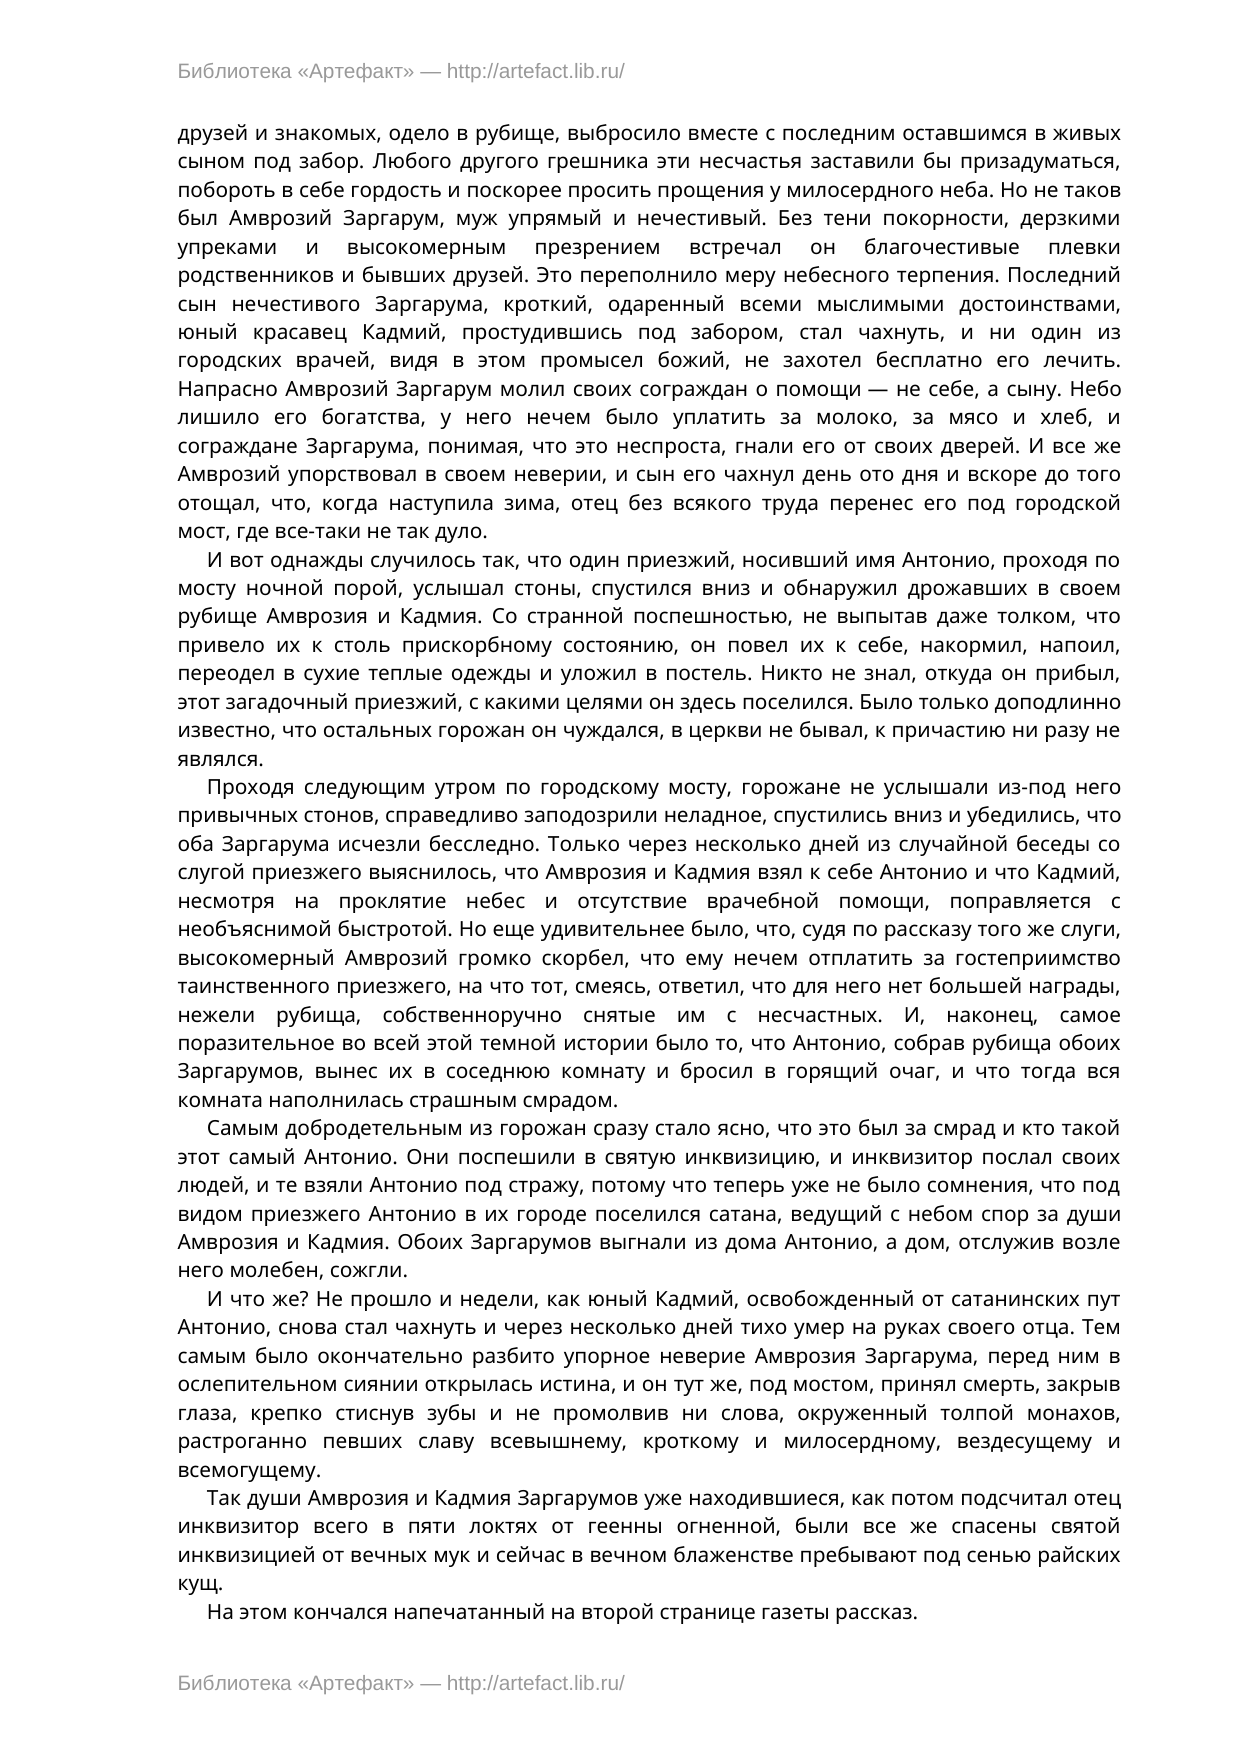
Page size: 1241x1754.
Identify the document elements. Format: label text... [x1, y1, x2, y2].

text Проходя следующим утром по городскому мосту, горожане не услышали из-под него привычных стонов, справедливо заподозрили неладное, спустились вниз и убедились, что оба Заргарума исчезли бесследно. Только через несколько дней из случайной беседы со слугой приезжего выяснилось, что Амврозия и Кадмия взял к себе Антонио и что Кадмий, несмотря на проклятие небес и отсутствие врачебной помощи, поправляется с необъяснимой быстротой. Но еще удивительнее было, что, судя по рассказу того же слуги, высокомерный Амврозий громко скорбел, что ему нечем отплатить за гостеприимство таинственного приезжего, на что тот, смеясь, ответил, что для него нет большей награды, нежели рубища, собственноручно снятые им с несчастных. И, наконец, самое поразительное во всей этой темной истории было то, что Антонио, собрав рубища обоих Заргарумов, вынес их в соседнюю комнату и бросил в горящий очаг, и что тогда вся комната наполнилась страшным смрадом. [177, 772, 1122, 1113]
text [177, 118, 1122, 545]
text И вот однажды случилось так, что один приезжий, носивший имя Антонио, проходя по мосту ночной порой, услышал стоны, спустился вниз и обнаружил дрожавших в своем рубище Амврозия и Кадмия. Со странной поспешностью, не выпытав даже толком, что привело их к столь прискорбному состоянию, он повел их к себе, накормил, напоил, переодел в сухие теплые одежды и уложил в постель. Никто не знал, откуда он прибыл, этот загадочный приезжий, с какими целями он здесь поселился. Было только доподлинно известно, что остальных горожан он чуждался, в церкви не бывал, к причастию ни разу не являлся. [177, 545, 1122, 772]
text И что же? Не прошло и недели, как юный Кадмий, освобожденный от сатанинских пут Антонио, снова стал чахнуть и через несколько дней тихо умер на руках своего отца. Тем самым было окончательно разбито упорное неверие Амврозия Заргарума, перед ним в ослепительном сиянии открылась истина, и он тут же, под мостом, принял смерть, закрыв глаза, крепко стиснув зубы и не промолвив ни слова, окруженный толпой монахов, растроганно певших славу всевышнему, кроткому и милосердному, вездесущему и всемогущему. [177, 1284, 1122, 1483]
text На этом кончался напечатанный на второй странице газеты рассказ. [177, 1597, 1122, 1625]
text Самым добродетельным из горожан сразу стало ясно, что это был за смрад и кто такой этот самый Антонио. Они поспешили в святую инквизицию, и инквизитор послал своих людей, и те взяли Антонио под стражу, потому что теперь уже не было сомнения, что под видом приезжего Антонио в их городе поселился сатана, ведущий с небом спор за души Амврозия и Кадмия. Обоих Заргарумов выгнали из дома Антонио, а дом, отслужив возле него молебен, сожгли. [177, 1113, 1122, 1284]
text Так души Амврозия и Кадмия Заргарумов уже находившиеся, как потом подсчитал отец инквизитор всего в пяти локтях от геенны огненной, были все же спасены святой инквизицией от вечных мук и сейчас в вечном блаженстве пребывают под сенью райских кущ. [177, 1483, 1122, 1597]
